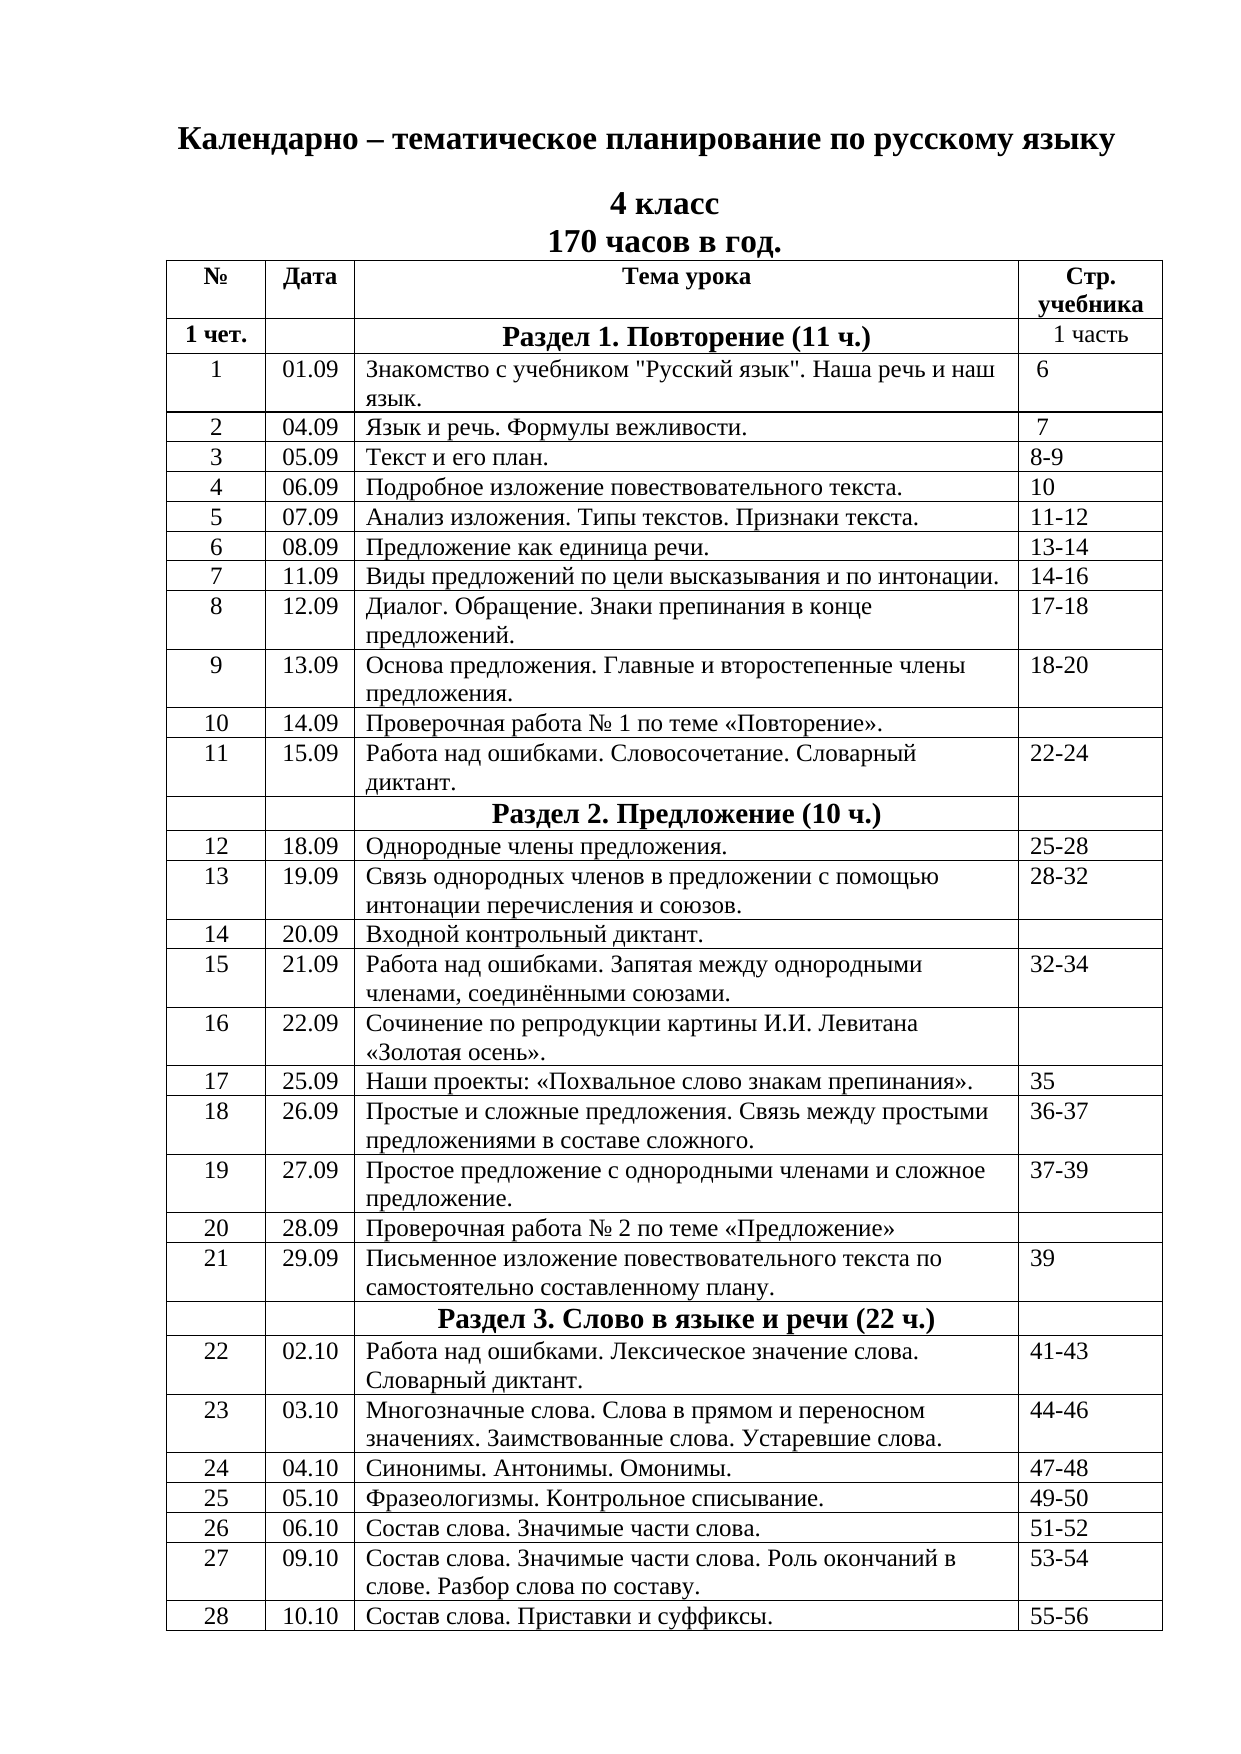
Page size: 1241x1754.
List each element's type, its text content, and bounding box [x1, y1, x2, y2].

table_cell 03.10 [266, 1395, 354, 1452]
table_cell 18.09 [266, 831, 354, 860]
table_cell 28-32 [1019, 861, 1162, 918]
table_cell 39 [1019, 1243, 1162, 1301]
table_cell Проверочная работа № 1 по теме «Повторение». [355, 708, 1018, 737]
table_cell 25-28 [1019, 831, 1162, 860]
table_cell Фразеологизмы. Контрольное списывание. [355, 1483, 1018, 1512]
table_cell 10 [1019, 472, 1162, 501]
table_cell [266, 319, 354, 353]
table_cell 37-39 [1019, 1155, 1162, 1212]
table_cell Наши проекты: «Похвальное слово знакам препинания». [355, 1066, 1018, 1095]
table_cell [1019, 797, 1162, 830]
table_cell Сочинение по репродукции картины И.И. Левитана «Золотая осень». [355, 1008, 1018, 1065]
table_cell 41-43 [1019, 1336, 1162, 1394]
table_cell 20 [167, 1213, 265, 1242]
table_cell Проверочная работа № 2 по теме «Предложение» [355, 1213, 1018, 1242]
table_cell 10 [167, 708, 265, 737]
table_cell 15 [167, 949, 265, 1007]
table_cell 15.09 [266, 738, 354, 796]
table_cell 1 часть [1019, 319, 1162, 353]
table_cell 2 [167, 413, 265, 441]
table_cell Работа над ошибками. Запятая между однородными членами, соединёнными союзами. [355, 949, 1018, 1007]
table_cell 04.09 [266, 413, 354, 441]
table_cell 01.09 [266, 354, 354, 411]
table_cell [1019, 1302, 1162, 1335]
table_cell 4 [167, 472, 265, 501]
table_cell Входной контрольный диктант. [355, 920, 1018, 948]
table_cell 24 [167, 1453, 265, 1482]
table_cell 8 [167, 591, 265, 649]
table_cell [167, 797, 265, 830]
table_cell Язык и речь. Формулы вежливости. [355, 413, 1018, 441]
table_cell Простое предложение с однородными членами и сложное предложение. [355, 1155, 1018, 1212]
table_cell 14.09 [266, 708, 354, 737]
table_cell Работа над ошибками. Лексическое значение слова. Словарный диктант. [355, 1336, 1018, 1394]
table_cell Анализ изложения. Типы текстов. Признаки текста. [355, 502, 1018, 531]
table_cell [1019, 920, 1162, 948]
text 4 класс [177, 183, 1152, 221]
table_cell 22.09 [266, 1008, 354, 1065]
table_cell 55-56 [1019, 1601, 1162, 1630]
table_cell Состав слова. Значимые части слова. Роль окончаний в слове. Разбор слова по составу. [355, 1543, 1018, 1600]
table_cell 7 [167, 561, 265, 590]
table_cell 10.10 [266, 1601, 354, 1630]
table_cell Знакомство с учебником "Русский язык". Наша речь и наш язык. [355, 354, 1018, 411]
text Календарно – тематическое планирование по русскому языку [177, 118, 1152, 156]
table_cell 26.09 [266, 1096, 354, 1154]
table_cell 27.09 [266, 1155, 354, 1212]
table_cell 06.10 [266, 1513, 354, 1542]
table_cell 23 [167, 1395, 265, 1452]
table_cell Состав слова. Приставки и суффиксы. [355, 1601, 1018, 1630]
table_cell Раздел 2. Предложение (10 ч.) [355, 797, 1018, 830]
table_cell 07.09 [266, 502, 354, 531]
table_cell Предложение как единица речи. [355, 532, 1018, 560]
table_cell 5 [167, 502, 265, 531]
table_cell 11.09 [266, 561, 354, 590]
table_cell 05.09 [266, 442, 354, 471]
table_cell 06.09 [266, 472, 354, 501]
table_cell Текст и его план. [355, 442, 1018, 471]
table_cell Состав слова. Значимые части слова. [355, 1513, 1018, 1542]
table_cell Однородные члены предложения. [355, 831, 1018, 860]
table_cell 35 [1019, 1066, 1162, 1095]
table_cell 21.09 [266, 949, 354, 1007]
table_cell 6 [167, 532, 265, 560]
table_cell 14-16 [1019, 561, 1162, 590]
table_cell 18 [167, 1096, 265, 1154]
table_cell 20.09 [266, 920, 354, 948]
table_cell Подробное изложение повествовательного текста. [355, 472, 1018, 501]
table_cell 27 [167, 1543, 265, 1600]
table_cell 1 чет. [167, 319, 265, 353]
table_cell Связь однородных членов в предложении с помощью интонации перечисления и союзов. [355, 861, 1018, 918]
table_cell 19.09 [266, 861, 354, 918]
table_cell 04.10 [266, 1453, 354, 1482]
table_cell [266, 797, 354, 830]
table_cell Виды предложений по цели высказывания и по интонации. [355, 561, 1018, 590]
table_cell 9 [167, 650, 265, 707]
table_cell 44-46 [1019, 1395, 1162, 1452]
table_cell 53-54 [1019, 1543, 1162, 1600]
table_cell 17 [167, 1066, 265, 1095]
table_cell 3 [167, 442, 265, 471]
table_cell [1019, 1008, 1162, 1065]
table_cell 6 [1019, 354, 1162, 411]
table_cell Синонимы. Антонимы. Омонимы. [355, 1453, 1018, 1482]
table_cell 28 [167, 1601, 265, 1630]
table_cell 22 [167, 1336, 265, 1394]
table_cell 25.09 [266, 1066, 354, 1095]
table_header Дата [266, 261, 354, 318]
table_cell Раздел 1. Повторение (11 ч.) [355, 319, 1018, 353]
table_cell 05.10 [266, 1483, 354, 1512]
table_cell Письменное изложение повествовательного текста по самостоятельно составленному плану. [355, 1243, 1018, 1301]
table_cell 13-14 [1019, 532, 1162, 560]
table_cell 47-48 [1019, 1453, 1162, 1482]
table_header Тема урока [355, 261, 1018, 318]
table_header № [167, 261, 265, 318]
table_cell 12 [167, 831, 265, 860]
table_cell Многозначные слова. Слова в прямом и переносном значениях. Заимствованные слова. Устаревшие слова. [355, 1395, 1018, 1452]
table_cell 08.09 [266, 532, 354, 560]
table_cell Основа предложения. Главные и второстепенные члены предложения. [355, 650, 1018, 707]
table_cell 21 [167, 1243, 265, 1301]
table_cell 8-9 [1019, 442, 1162, 471]
table_cell 18-20 [1019, 650, 1162, 707]
table_header Стр. учебника [1019, 261, 1162, 318]
table_cell [167, 1302, 265, 1335]
table_cell 29.09 [266, 1243, 354, 1301]
table_cell 32-34 [1019, 949, 1162, 1007]
table_cell 12.09 [266, 591, 354, 649]
table_cell [266, 1302, 354, 1335]
table_cell 25 [167, 1483, 265, 1512]
table_cell 13 [167, 861, 265, 918]
table_cell Диалог. Обращение. Знаки препинания в конце предложений. [355, 591, 1018, 649]
table_cell 36-37 [1019, 1096, 1162, 1154]
table_cell 11-12 [1019, 502, 1162, 531]
table_cell 7 [1019, 413, 1162, 441]
table_cell 17-18 [1019, 591, 1162, 649]
table_cell 14 [167, 920, 265, 948]
table_cell 1 [167, 354, 265, 411]
table_cell [1019, 1213, 1162, 1242]
table_cell 02.10 [266, 1336, 354, 1394]
table_cell 19 [167, 1155, 265, 1212]
table_cell [1019, 708, 1162, 737]
table_cell 11 [167, 738, 265, 796]
table_cell 09.10 [266, 1543, 354, 1600]
table_cell 22-24 [1019, 738, 1162, 796]
table_cell 49-50 [1019, 1483, 1162, 1512]
table_cell 16 [167, 1008, 265, 1065]
table_cell 28.09 [266, 1213, 354, 1242]
table_cell 13.09 [266, 650, 354, 707]
table_cell 26 [167, 1513, 265, 1542]
text 170 часов в год. [177, 221, 1152, 260]
table_cell Раздел 3. Слово в языке и речи (22 ч.) [355, 1302, 1018, 1335]
table_cell Работа над ошибками. Словосочетание. Словарный диктант. [355, 738, 1018, 796]
table_cell 51-52 [1019, 1513, 1162, 1542]
table_cell Простые и сложные предложения. Связь между простыми предложениями в составе сложного. [355, 1096, 1018, 1154]
